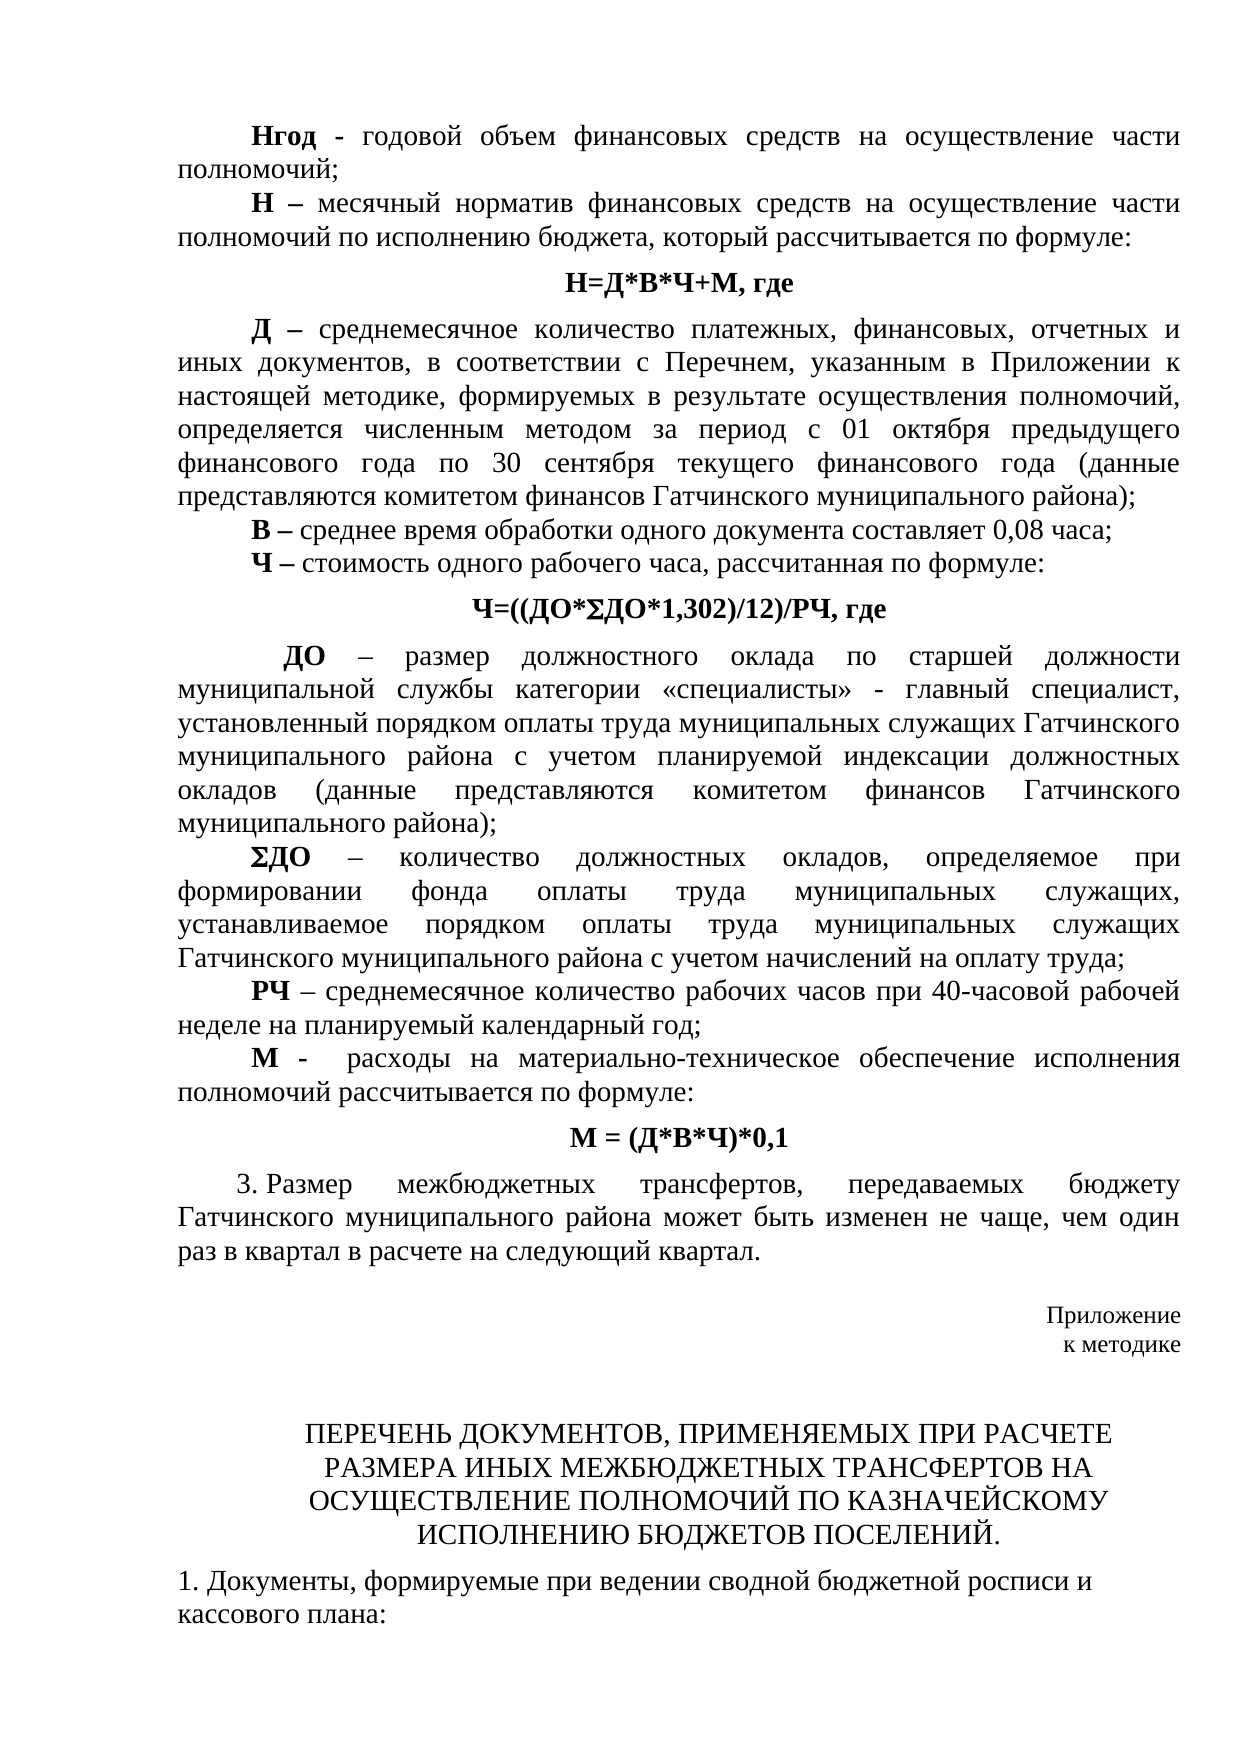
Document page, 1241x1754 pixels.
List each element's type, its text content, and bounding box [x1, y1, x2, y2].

text ДО – размер должностного оклада по старшей должности муниципальной службы категории «специалисты» - главный специалист, установленный порядком оплаты труда муниципальных служащих Гатчинского муниципального района с учетом планируемой индексации должностных окладов (данные представляются комитетом финансов Гатчинского муниципального района); [177, 638, 1181, 839]
text В – среднее время обработки одного документа составляет 0,08 часа; [177, 512, 1181, 546]
text к методике [236, 1329, 1181, 1358]
text Нгод - годовой объем финансовых средств на осуществление части полномочий; [177, 118, 1181, 185]
text Н=Д*В*Ч+М, где [177, 265, 1181, 298]
text Н – месячный норматив финансовых средств на осуществление части полномочий по исполнению бюджета, который рассчитывается по формуле: [177, 185, 1181, 252]
text М = (Д*В*Ч)*0,1 [177, 1120, 1181, 1153]
list Размер межбюджетных трансфертов, передаваемых бюджету Гатчинского муниципального района может быть изменен не чаще, чем один раз в квартал в расчете на следующий квартал. [177, 1166, 1181, 1267]
text Ч=((ДО*ДО*1,302)/12)/РЧ, где [177, 592, 1181, 625]
text М - расходы на материально-техническое обеспечение исполнения полномочий рассчитывается по формуле: [177, 1040, 1181, 1107]
text Ч – стоимость одного рабочего часа, рассчитанная по формуле: [177, 546, 1181, 579]
text Д – среднемесячное количество платежных, финансовых, отчетных и иных документов, в соответствии с Перечнем, указанным в Приложении к настоящей методике, формируемых в результате осуществления полномочий, определяется численным методом за период с 01 октября предыдущего финансового года по 30 сентября текущего финансового года (данные представляются комитетом финансов Гатчинского муниципального района); [177, 311, 1181, 512]
list Документы, формируемые при ведении сводной бюджетной росписи и кассового плана: [177, 1563, 1181, 1630]
text РЧ – среднемесячное количество рабочих часов при 40-часовой рабочей неделе на планируемый календарный год; [177, 973, 1181, 1040]
text ДО – количество должностных окладов, определяемое при формировании фонда оплаты труда муниципальных служащих, устанавливаемое порядком оплаты труда муниципальных служащих Гатчинского муниципального района с учетом начислений на оплату труда; [177, 839, 1181, 973]
text ПЕРЕЧЕНЬ ДОКУМЕНТОВ, ПРИМЕНЯЕМЫХ ПРИ РАСЧЕТЕ РАЗМЕРА ИНЫХ МЕЖБЮДЖЕТНЫХ ТРАНСФЕРТОВ НА ОСУЩЕСТВЛЕНИЕ ПОЛНОМОЧИЙ ПО КАЗНАЧЕЙСКОМУ ИСПОЛНЕНИЮ БЮДЖЕТОВ ПОСЕЛЕНИЙ. [236, 1416, 1181, 1550]
text Приложение [236, 1300, 1181, 1329]
